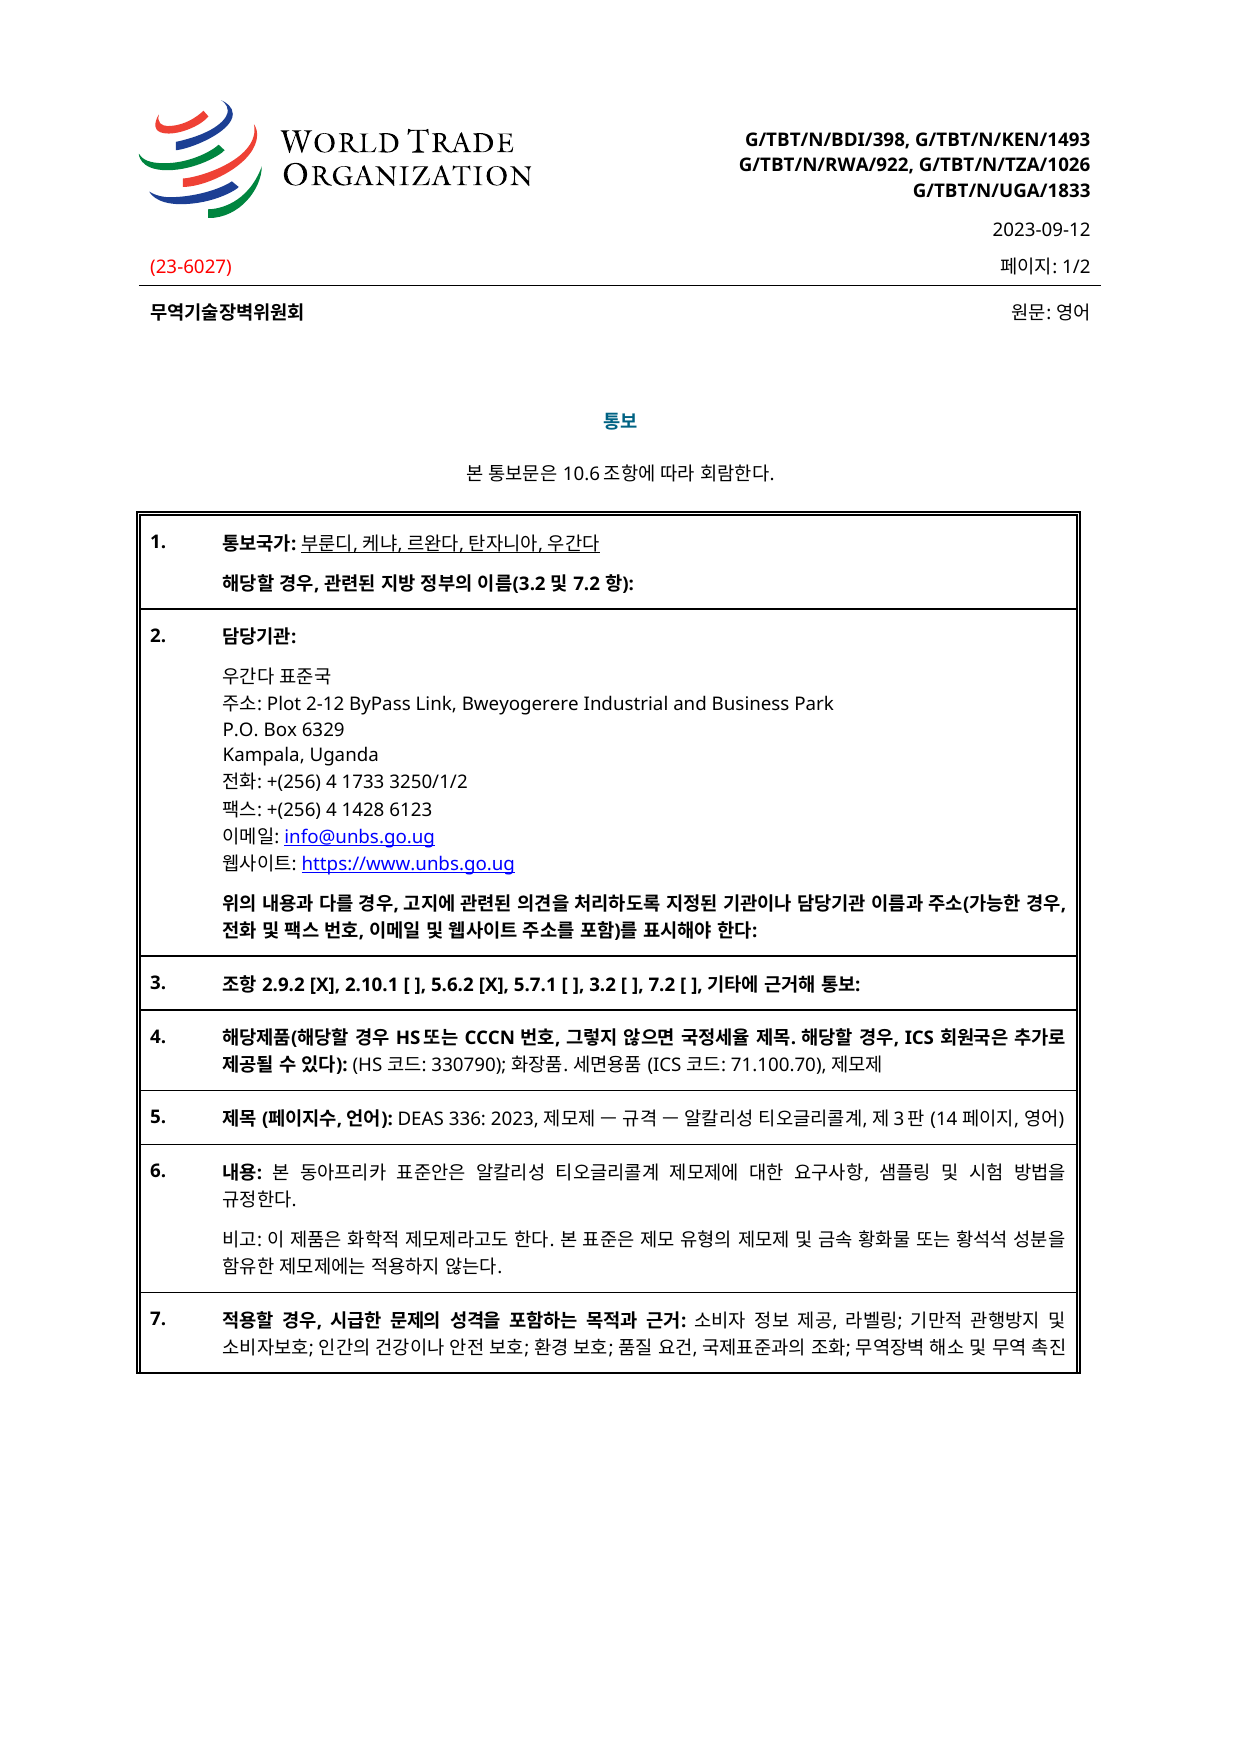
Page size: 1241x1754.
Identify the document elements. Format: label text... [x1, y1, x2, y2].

title 통보 [150, 406, 1090, 433]
table_cell 7. [141, 1293, 211, 1372]
table_cell 담당기관: 우간다 표준국 주소: Plot 2-12 ByPass Link, Bweyogerere Industrial and Business Park P.O. Box 6329 Kampala, Uganda 전화: +(256) 4 1733 3250/1/2 팩스: +(256) 4 1428 6123 이메일: info@unbs.go.ug 웹사이트: https://www.unbs.go.ug 위의 내용과 다를 경우, 고지에 관련된 의견을 처리하도록 지정된 기관이나 담당기관 이름과 주소(가능한 경우, 전화 및 팩스 번호, 이메일 및 웹사이트 주소를 포함)를 표시해야 한다: [211, 610, 1076, 955]
table_header 통보국가: 부룬디, 케냐, 르완다, 탄자니아, 우간다 해당할 경우, 관련된 지방 정부의 이름(3.2 및 7.2 항): [211, 516, 1076, 608]
table_cell 해당제품(해당할 경우 HS또는 CCCN 번호, 그렇지 않으면 국정세율 제목. 해당할 경우, ICS 회원국은 추가로 제공될 수 있다): (HS 코드: 330790); 화장품. 세면용품 (ICS 코드: 71.100.70), 제모제 [211, 1011, 1076, 1090]
text 본 통보문은 10.6조항에 따라 회람한다. [150, 458, 1090, 486]
table_cell 5. [141, 1091, 211, 1143]
table_cell 2. [141, 610, 211, 955]
table_cell 적용할 경우, 시급한 문제의 성격을 포함하는 목적과 근거: 소비자 정보 제공, 라벨링; 기만적 관행방지 및 소비자보호; 인간의 건강이나 안전 보호; 환경 보호; 품질 요건, 국제표준과의 조화; 무역장벽 해소 및 무역 촉진 [211, 1293, 1076, 1372]
table_cell 조항 2.9.2 [X], 2.10.1 [ ], 5.6.2 [X], 5.7.1 [ ], 3.2 [ ], 7.2 [ ], 기타에 근거해 통보: [211, 957, 1076, 1009]
table_cell 제목 (페이지수, 언어): DEAS 336: 2023, 제모제 — 규격 — 알칼리성 티오글리콜계, 제3판 (14 페이지, 영어) [211, 1091, 1076, 1143]
table_cell 4. [141, 1011, 211, 1090]
table_cell 3. [141, 957, 211, 1009]
table_cell 내용: 본 동아프리카 표준안은 알칼리성 티오글리콜계 제모제에 대한 요구사항, 샘플링 및 시험 방법을 규정한다. 비고: 이 제품은 화학적 제모제라고도 한다. 본 표준은 제모 유형의 제모제 및 금속 황화물 또는 황석석 성분을 함유한 제모제에는 적용하지 않는다. [211, 1145, 1076, 1291]
table_cell 6. [141, 1145, 211, 1291]
table_header 1. [141, 516, 211, 608]
